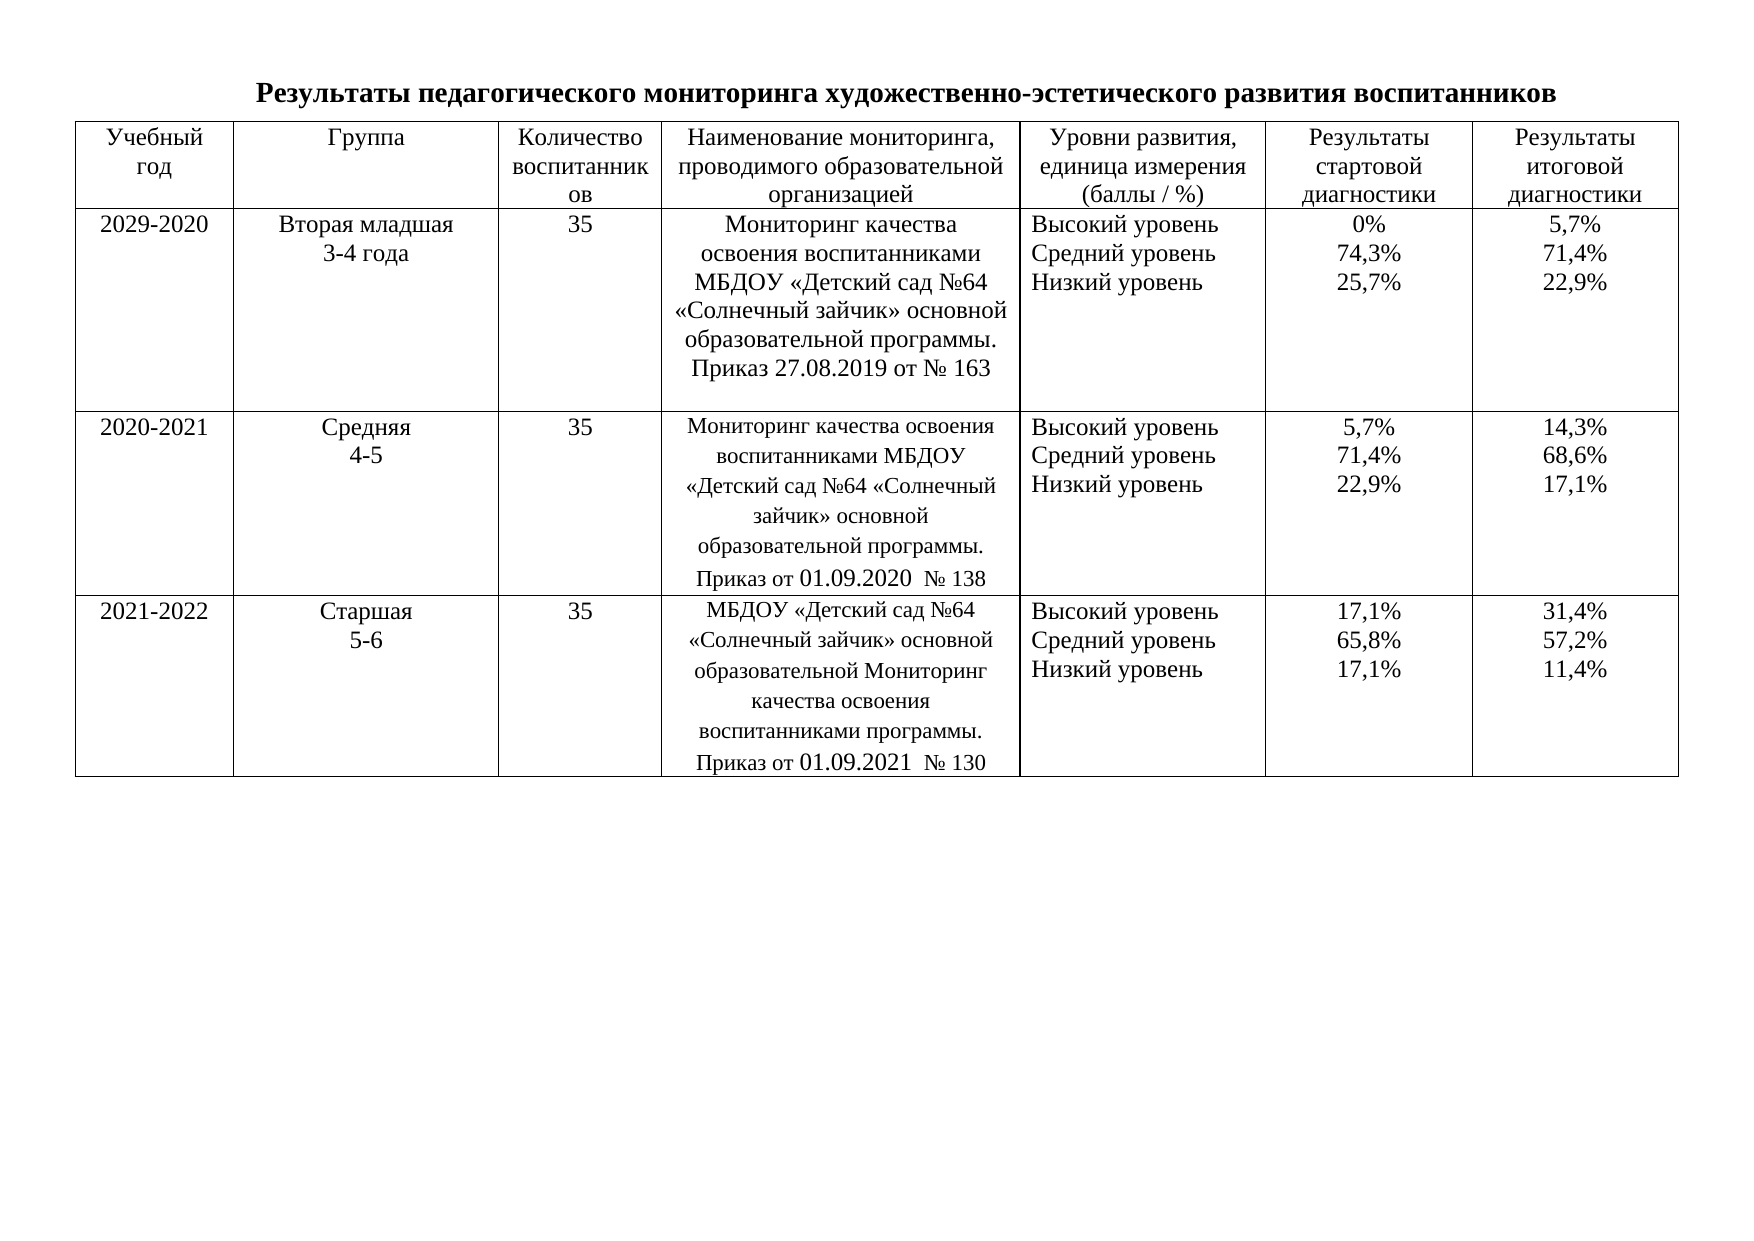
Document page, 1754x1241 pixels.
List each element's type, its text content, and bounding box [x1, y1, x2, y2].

table_cell Старшая 5-6 [234, 596, 498, 776]
table_cell Высокий уровень Средний уровень Низкий уровень [1021, 209, 1265, 411]
table_cell 2029-2020 [76, 209, 233, 411]
table_cell 35 [499, 412, 661, 595]
table_cell 35 [499, 596, 661, 776]
table_header Количество воспитанников [499, 122, 661, 208]
table_cell Вторая младшая 3-4 года [234, 209, 498, 411]
table_header Уровни развития, единица измерения (баллы / %) [1021, 122, 1265, 208]
table_cell 5,7% 71,4% 22,9% [1473, 209, 1678, 411]
table_header Группа [234, 122, 498, 208]
table_cell Высокий уровень Средний уровень Низкий уровень [1021, 596, 1265, 776]
table_header Результаты итоговой диагностики [1473, 122, 1678, 208]
table_cell МБДОУ «Детский сад №64 «Солнечный зайчик» основной образовательной Мониторинг качества освоения воспитанниками программы. Приказ от 01.09.2021 № 130 [662, 596, 1019, 776]
table_cell 0% 74,3% 25,7% [1266, 209, 1472, 411]
table_cell Высокий уровень Средний уровень Низкий уровень [1021, 412, 1265, 595]
table_cell 14,3% 68,6% 17,1% [1473, 412, 1678, 595]
table_header Результаты стартовой диагностики [1266, 122, 1472, 208]
table_cell Мониторинг качества освоения воспитанниками МБДОУ «Детский сад №64 «Солнечный зайчик» основной образовательной программы. Приказ 27.08.2019 от № 163 [662, 209, 1019, 411]
table_cell Мониторинг качества освоения воспитанниками МБДОУ «Детский сад №64 «Солнечный зайчик» основной образовательной программы. Приказ от 01.09.2020 № 138 [662, 412, 1019, 595]
table_cell 31,4% 57,2% 11,4% [1473, 596, 1678, 776]
table_cell 17,1% 65,8% 17,1% [1266, 596, 1472, 776]
table_cell 2021-2022 [76, 596, 233, 776]
table_cell 2020-2021 [76, 412, 233, 595]
table_cell Средняя 4-5 [234, 412, 498, 595]
text Результаты педагогического мониторинга художественно-эстетического развития воспитанников [75, 75, 1679, 108]
table_header Наименование мониторинга, проводимого образовательной организацией [662, 122, 1019, 208]
table_cell 35 [499, 209, 661, 411]
table_cell 5,7% 71,4% 22,9% [1266, 412, 1472, 595]
table_header Учебный год [76, 122, 233, 208]
